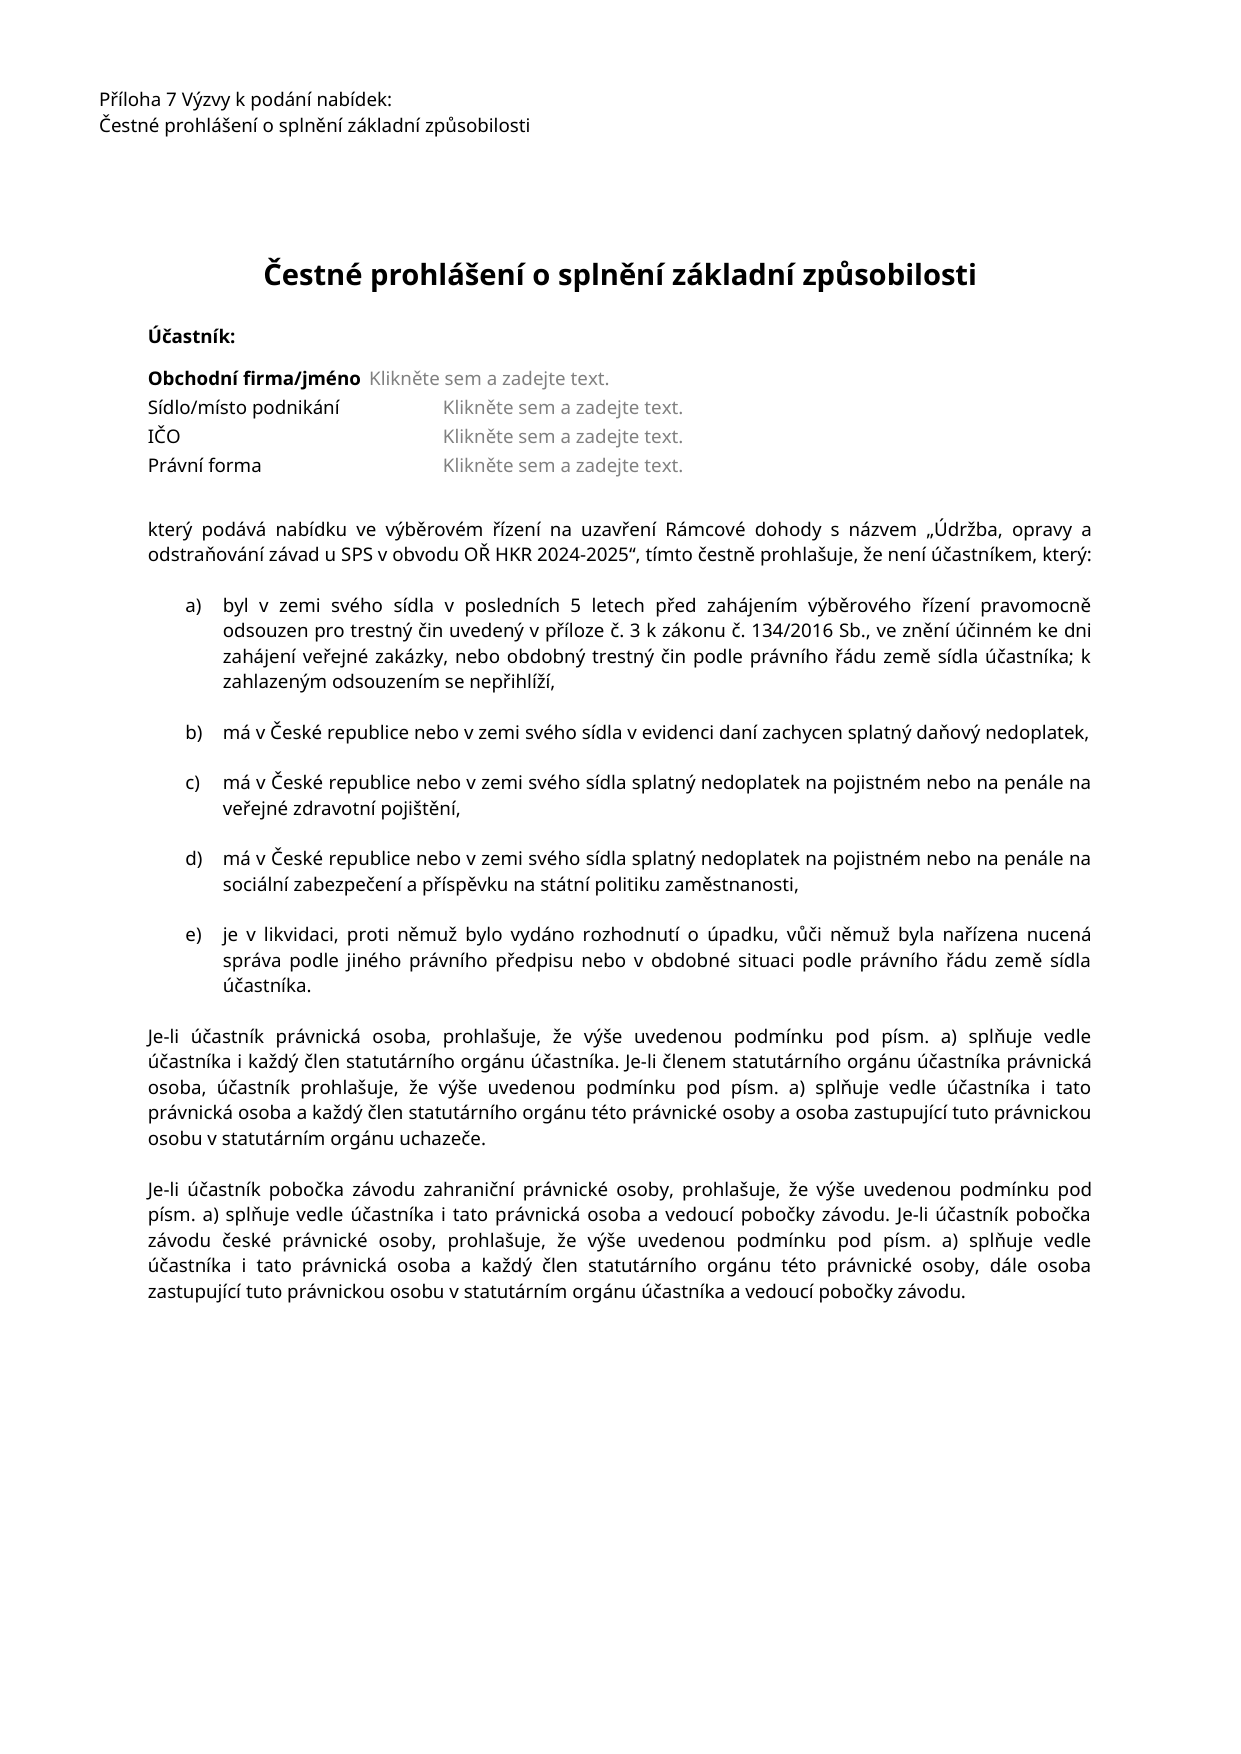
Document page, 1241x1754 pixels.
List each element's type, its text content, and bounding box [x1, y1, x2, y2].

list má v České republice nebo v zemi svého sídla splatný nedoplatek na pojistném nebo na penále na veřejné zdravotní pojištění, [185, 769, 1093, 821]
list byl v zemi svého sídla v posledních 5 letech před zahájením výběrového řízení pravomocně odsouzen pro trestný čin uvedený v příloze č. 3 k zákonu č. 134/2016 Sb., ve znění účinném ke dni zahájení veřejné zakázky, nebo obdobný trestný čin podle právního řádu země sídla účastníka; k zahlazeným odsouzením se nepřihlíží, [185, 592, 1093, 694]
text Právní forma [148, 449, 1093, 478]
text Sídlo/místo podnikání [148, 391, 1093, 420]
list má v České republice nebo v zemi svého sídla splatný nedoplatek na pojistném nebo na penále na sociální zabezpečení a příspěvku na státní politiku zaměstnanosti, [185, 846, 1093, 897]
text který podává nabídku ve výběrovém řízení na uzavření Rámcové dohody s názvem „Údržba, opravy a odstraňování závad u SPS v obvodu OŘ HKR 2024-2025“, tímto čestně prohlašuje, že není účastníkem, který: [148, 516, 1093, 567]
text Obchodní firma/jméno [148, 362, 1093, 391]
title Čestné prohlášení o splnění základní způsobilosti [148, 254, 1093, 293]
list je v likvidaci, proti němuž bylo vydáno rozhodnutí o úpadku, vůči němuž byla nařízena nucená správa podle jiného právního předpisu nebo v obdobné situaci podle právního řádu země sídla účastníka. [185, 922, 1093, 998]
text IČO [148, 420, 1093, 449]
text Účastník: [148, 318, 1093, 349]
list má v České republice nebo v zemi svého sídla v evidenci daní zachycen splatný daňový nedoplatek, [185, 719, 1093, 744]
text Je-li účastník pobočka závodu zahraniční právnické osoby, prohlašuje, že výše uvedenou podmínku pod písm. a) splňuje vedle účastníka i tato právnická osoba a vedoucí pobočky závodu. Je-li účastník pobočka závodu české právnické osoby, prohlašuje, že výše uvedenou podmínku pod písm. a) splňuje vedle účastníka i tato právnická osoba a každý člen statutárního orgánu této právnické osoby, dále osoba zastupující tuto právnickou osobu v statutárním orgánu účastníka a vedoucí pobočky závodu. [148, 1176, 1093, 1304]
text Je-li účastník právnická osoba, prohlašuje, že výše uvedenou podmínku pod písm. a) splňuje vedle účastníka i každý člen statutárního orgánu účastníka. Je-li členem statutárního orgánu účastníka právnická osoba, účastník prohlašuje, že výše uvedenou podmínku pod písm. a) splňuje vedle účastníka i tato právnická osoba a každý člen statutárního orgánu této právnické osoby a osoba zastupující tuto právnickou osobu v statutárním orgánu uchazeče. [148, 1023, 1093, 1151]
